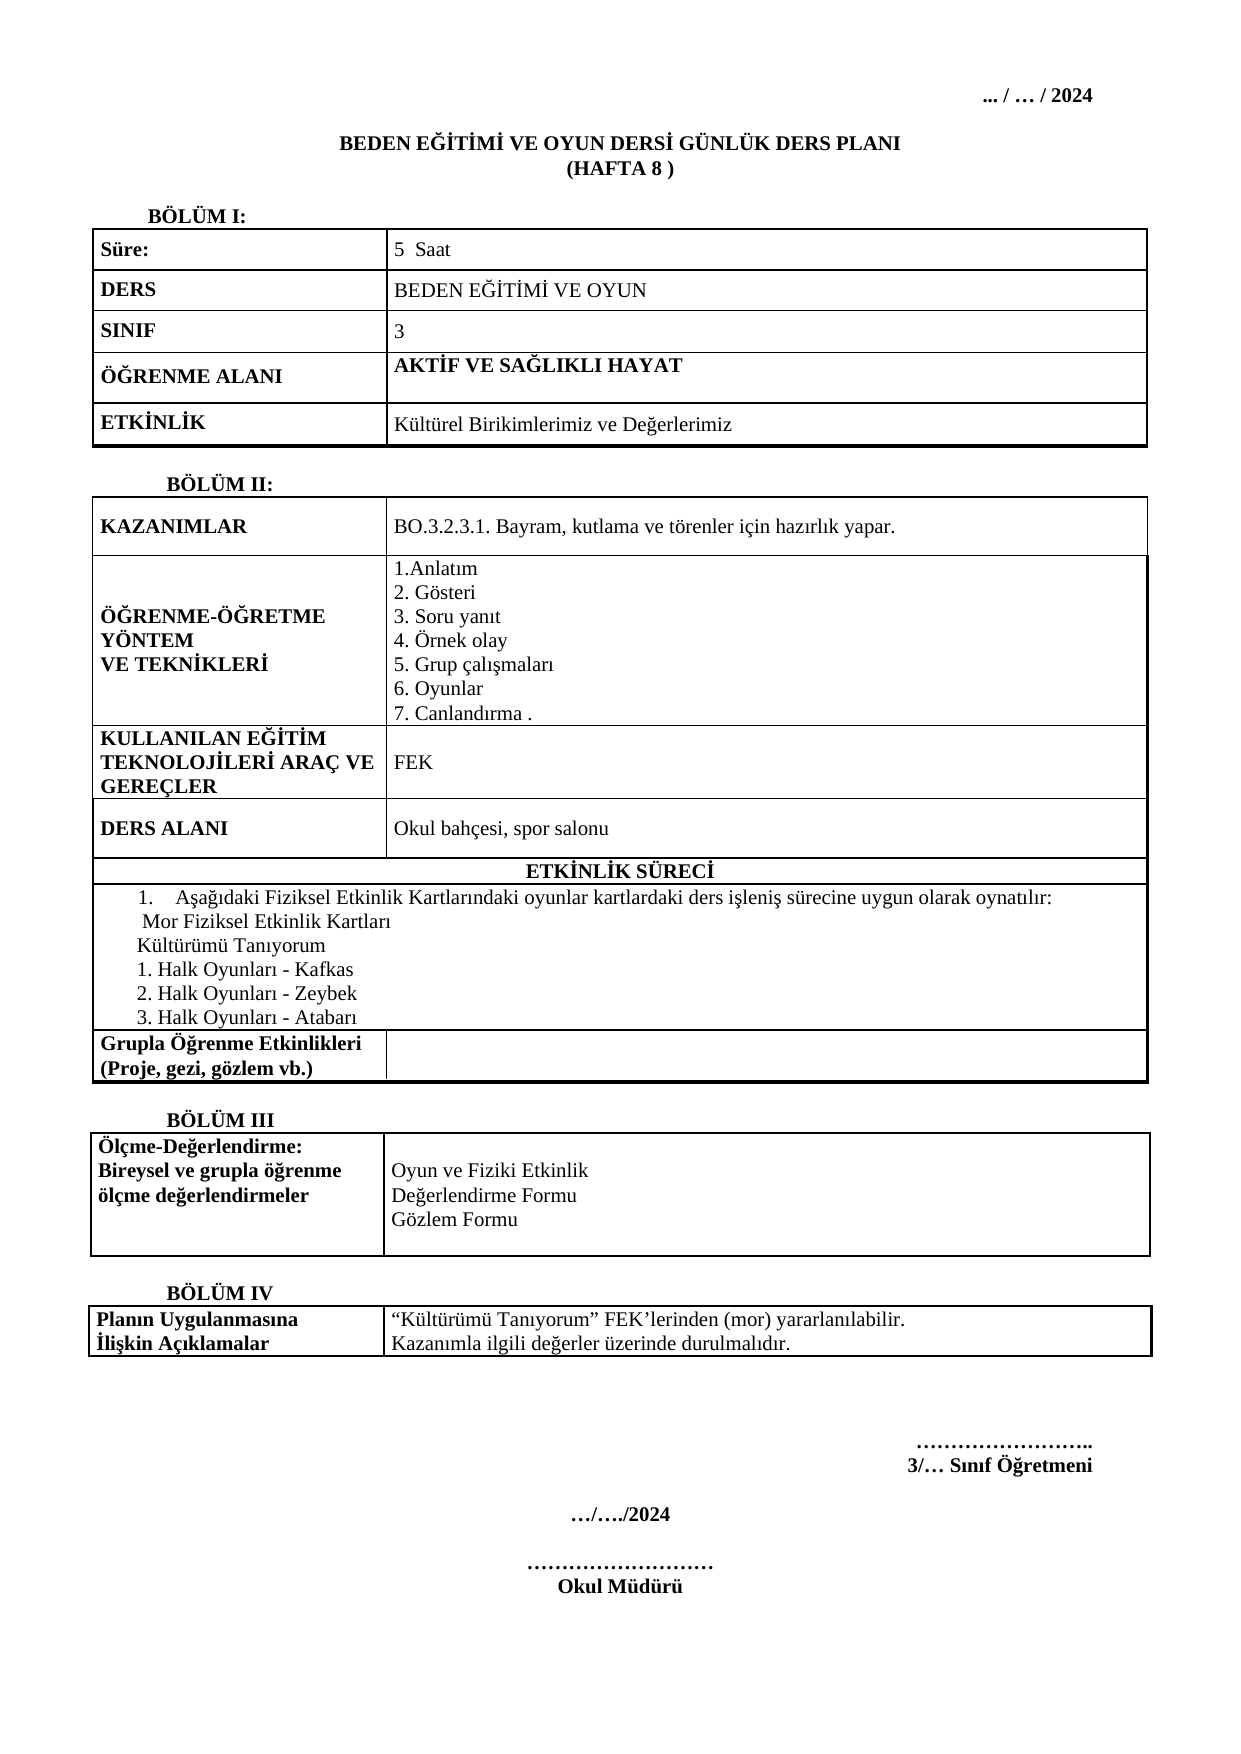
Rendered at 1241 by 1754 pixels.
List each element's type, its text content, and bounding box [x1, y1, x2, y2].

table_cell ÖĞRENME ALANI [94, 353, 386, 402]
text BÖLÜM II: [148, 472, 1093, 496]
table_cell [387, 1031, 1146, 1079]
subtitle BÖLÜM III [148, 1108, 1093, 1132]
table_cell SINIF [94, 311, 386, 352]
table_cell ÖĞRENME-ÖĞRETME YÖNTEM VE TEKNİKLERİ [93, 556, 386, 724]
table_header BO.3.2.3.1. Bayram, kutlama ve törenler için hazırlık yapar. [387, 498, 1147, 555]
table_header Süre: [94, 230, 386, 269]
table_cell ETKİNLİK [94, 404, 386, 444]
table_cell DERS ALANI [94, 799, 386, 857]
table_header “Kültürümü Tanıyorum” FEK’lerinden (mor) yararlanılabilir. Kazanımla ilgili değerler üzerinde durulmalıdır. [385, 1307, 1150, 1355]
table_cell DERS [94, 271, 386, 310]
table_header KAZANIMLAR [93, 498, 386, 555]
text BÖLÜM I: [148, 203, 1093, 228]
table_cell FEK [387, 726, 1146, 798]
text 3/… Sınıf Öğretmeni [148, 1453, 1093, 1477]
table_cell KULLANILAN EĞİTİM TEKNOLOJİLERİ ARAÇ VE GEREÇLER [93, 726, 386, 798]
table_cell AKTİF VE SAĞLIKLI HAYAT [388, 353, 1146, 402]
text …/…./2024 [148, 1502, 1093, 1526]
table_header 5 Saat [388, 230, 1146, 269]
text (HAFTA 8 ) [148, 155, 1093, 179]
text Okul Müdürü [148, 1574, 1093, 1598]
table_header Ölçme-Değerlendirme: Bireysel ve grupla öğrenme ölçme değerlendirmeler [92, 1134, 383, 1255]
table_cell 1.Anlatım 2. Gösteri 3. Soru yanıt 4. Örnek olay 5. Grup çalışmaları 6. Oyunlar 7. Canlandırma . [387, 556, 1146, 724]
text ... / … / 2024 [148, 83, 1093, 107]
text …………………….. [148, 1429, 1093, 1453]
table_cell Okul bahçesi, spor salonu [387, 799, 1146, 857]
table_cell 3 [388, 311, 1146, 352]
table_cell Grupla Öğrenme Etkinlikleri (Proje, gezi, gözlem vb.) [94, 1031, 386, 1079]
text ……………………… [148, 1550, 1093, 1574]
table_header Planın Uygulanmasına İlişkin Açıklamalar [90, 1307, 383, 1355]
table_cell Kültürel Birikimlerimiz ve Değerlerimiz [388, 404, 1146, 444]
table_header Oyun ve Fiziki Etkinlik Değerlendirme Formu Gözlem Formu [385, 1134, 1149, 1255]
table_cell ETKİNLİK SÜRECİ [94, 859, 1146, 883]
table_cell Aşağıdaki Fiziksel Etkinlik Kartlarındaki oyunlar kartlardaki ders işleniş sürecine uygun olarak oynatılır: Mor Fiziksel Etkinlik Kartları Kültürümü Tanıyorum 1. Halk Oyunları - Kafkas 2. Halk Oyunları - Zeybek 3. Halk Oyunları - Atabarı [94, 885, 1146, 1029]
table_cell BEDEN EĞİTİMİ VE OYUN [388, 271, 1146, 310]
subtitle BÖLÜM IV [148, 1281, 1093, 1305]
text BEDEN EĞİTİMİ VE OYUN DERSİ GÜNLÜK DERS PLANI [148, 131, 1093, 155]
